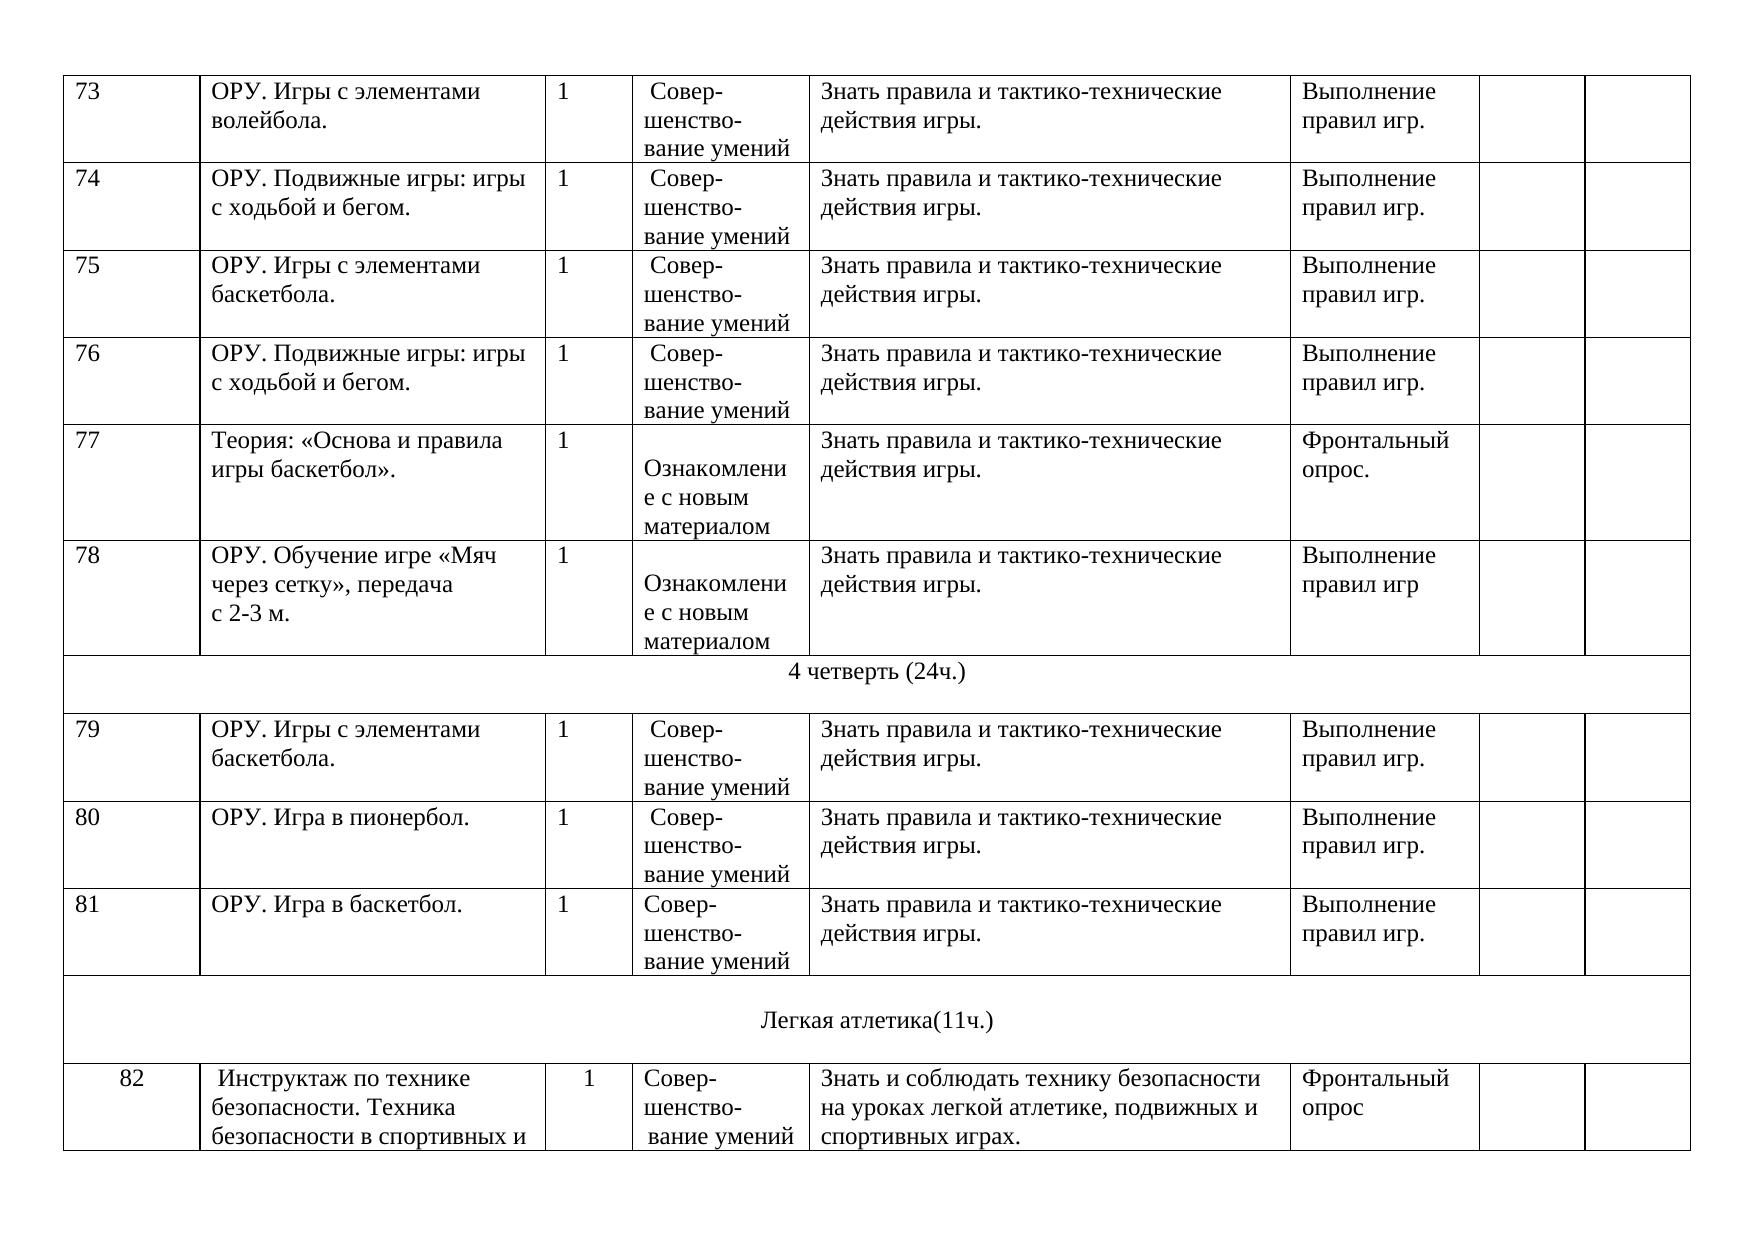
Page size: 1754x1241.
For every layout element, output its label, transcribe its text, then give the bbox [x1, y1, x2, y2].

table_cell [1480, 338, 1584, 424]
table_cell [1586, 251, 1690, 337]
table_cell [201, 163, 545, 249]
table_cell Знать правила и тактико-технические действия игры. [810, 338, 1290, 424]
table_cell Выполнение правил игр. [1291, 338, 1479, 424]
table_cell 1 [546, 802, 632, 888]
table_cell Выполнение правил игр [1291, 541, 1479, 655]
table_cell [1586, 714, 1690, 801]
table_cell [1480, 714, 1584, 801]
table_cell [810, 163, 1290, 249]
table_cell ОРУ. Игра в пионербол. [201, 802, 545, 888]
table_cell ОРУ. Игры с элементами баскетбола. [201, 251, 545, 337]
table_cell 1 [546, 76, 632, 162]
table_cell 1 [546, 163, 632, 249]
table_cell 81 [64, 889, 199, 975]
table_cell Выполнение правил игр. [1291, 163, 1479, 249]
table_cell Совер-шенство- вание умений [633, 251, 809, 337]
table_cell ОРУ. Игры с элементами баскетбола. [201, 714, 545, 801]
table_cell [1586, 425, 1690, 539]
table_cell 80 [64, 802, 199, 888]
table_cell 79 [64, 714, 199, 801]
table_cell [1480, 802, 1584, 888]
table_cell Ознакомление с новым материалом [633, 541, 809, 655]
table_cell Легкая атлетика(11ч.) [64, 976, 1690, 1062]
table_cell Знать правила и тактико-технические действия игры. [810, 714, 1290, 801]
table_cell 1 [546, 338, 632, 424]
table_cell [633, 1064, 809, 1150]
table_cell Фронтальный опрос. [1291, 425, 1479, 539]
table_cell [1586, 541, 1690, 655]
table_cell 75 [64, 251, 199, 337]
table_cell Выполнение правил игр. [1291, 251, 1479, 337]
table_cell 76 [64, 338, 199, 424]
table_cell [1586, 889, 1690, 975]
table_cell ОРУ. Игра в баскетбол. [201, 889, 545, 975]
table_cell ОРУ. Игры с элементами волейбола. [201, 76, 545, 162]
table_cell ОРУ. Подвижные игры: игры с ходьбой и бегом. [201, 338, 545, 424]
table_cell 73 [64, 76, 199, 162]
table_cell [1480, 541, 1584, 655]
table_cell 1 [546, 541, 632, 655]
table_cell Теория: «Основа и правила игры баскетбол». [201, 425, 545, 539]
table_cell Знать правила и тактико-технические действия игры. [810, 425, 1290, 539]
table_cell 82 [64, 1064, 199, 1150]
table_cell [810, 1064, 1290, 1150]
table_cell [1480, 425, 1584, 539]
table_cell ОРУ. Обучение игре «Мяч через сетку», передача с 2-3 м. [201, 541, 545, 655]
table_cell [1586, 76, 1690, 162]
table_cell [1586, 338, 1690, 424]
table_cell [633, 76, 809, 162]
table_cell 1 [546, 1064, 632, 1150]
table_cell [1586, 802, 1690, 888]
table_cell [1586, 1064, 1690, 1150]
table_cell [1480, 251, 1584, 337]
table_cell Совер-шенство- вание умений [633, 802, 809, 888]
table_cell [1291, 76, 1479, 162]
table_cell [1480, 889, 1584, 975]
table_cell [201, 1064, 545, 1150]
table_cell [1586, 163, 1690, 249]
table_cell Выполнение правил игр. [1291, 889, 1479, 975]
table_cell [1480, 1064, 1584, 1150]
table_cell Знать правила и тактико-технические действия игры. [810, 541, 1290, 655]
table_cell Совер-шенство- вание умений [633, 889, 809, 975]
table_cell Выполнение правил игр. [1291, 802, 1479, 888]
table_cell Знать правила и тактико-технические действия игры. [810, 802, 1290, 888]
table_cell Фронтальный опрос [1291, 1064, 1479, 1150]
table_cell 74 [64, 163, 199, 249]
table_cell 1 [546, 425, 632, 539]
table_cell 78 [64, 541, 199, 655]
table_cell Выполнение правил игр. [1291, 714, 1479, 801]
table_cell Знать правила и тактико-технические действия игры. [810, 251, 1290, 337]
table_cell 1 [546, 889, 632, 975]
table_cell Знать правила и тактико-технические действия игры. [810, 889, 1290, 975]
table_cell 1 [546, 251, 632, 337]
table_cell Ознакомление с новым материалом [633, 425, 809, 539]
table_cell [1480, 76, 1584, 162]
table_cell 4 четверть (24ч.) [64, 656, 1690, 713]
table_cell 1 [546, 714, 632, 801]
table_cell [810, 76, 1290, 162]
table_cell 77 [64, 425, 199, 539]
table_cell Совер-шенство- вание умений [633, 714, 809, 801]
table_cell Совер-шенство- вание умений [633, 163, 809, 249]
table_cell Совер-шенство- вание умений [633, 338, 809, 424]
table_cell [1480, 163, 1584, 249]
